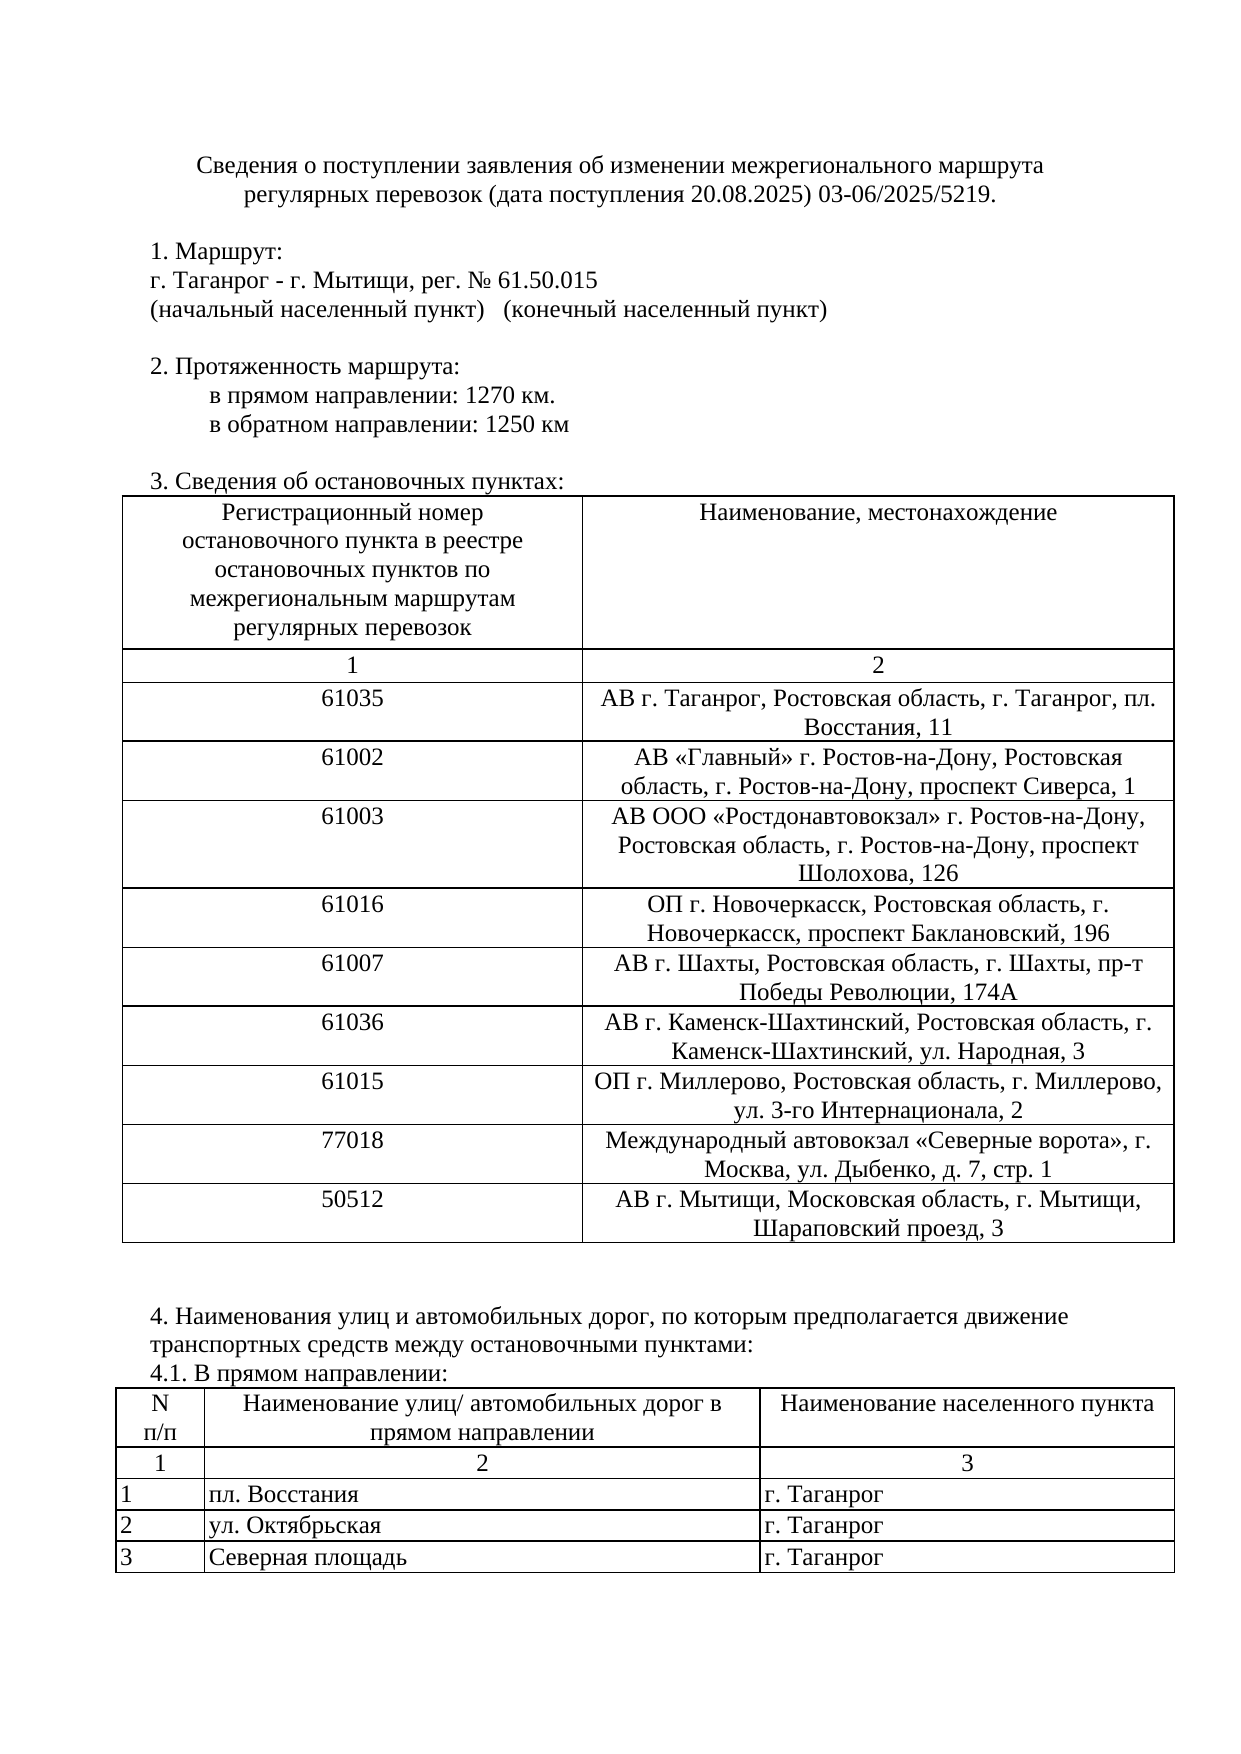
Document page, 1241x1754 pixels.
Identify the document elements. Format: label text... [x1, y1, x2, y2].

table_cell 3 [761, 1448, 1174, 1477]
table_cell 3 [117, 1542, 204, 1572]
table_cell ул. Октябрьская [205, 1511, 759, 1540]
table_header N п/п [117, 1389, 204, 1446]
table_cell 2 [117, 1511, 204, 1540]
text Сведения о поступлении заявления об изменении межрегионального маршрута регулярных перевозок (дата поступления 20.08.2025) 03-06/2025/5219. [150, 150, 1090, 207]
table_cell АВ ООО «Ростдонавтовокзал» г. Ростов-на-Дону, Ростовская область, г. Ростов-на-Дону, проспект Шолохова, 126 [583, 801, 1173, 887]
table_cell АВ г. Шахты, Ростовская область, г. Шахты, пр-т Победы Революции, 174А [583, 948, 1173, 1005]
table_cell Международный автовокзал «Северные ворота», г. Москва, ул. Дыбенко, д. 7, стр. 1 [583, 1125, 1173, 1183]
table_header Регистрационный номер остановочного пункта в реестре остановочных пунктов по межрегиональным маршрутам регулярных перевозок [123, 497, 582, 648]
text 3. Сведения об остановочных пунктах: [150, 466, 1090, 495]
table_cell 61003 [123, 801, 582, 887]
table_cell Северная площадь [205, 1542, 759, 1572]
table_cell 61036 [123, 1007, 582, 1064]
table_cell пл. Восстания [205, 1479, 759, 1509]
text 4. Наименования улиц и автомобильных дорог, по которым предполагается движение транспортных средств между остановочными пунктами: [150, 1301, 1090, 1358]
text в обратном направлении: 1250 км [150, 409, 1090, 437]
table_cell 50512 [123, 1184, 582, 1242]
table_cell 2 [205, 1448, 759, 1477]
table_cell АВ «Главный» г. Ростов-на-Дону, Ростовская область, г. Ростов-на-Дону, проспект Сиверса, 1 [583, 742, 1173, 799]
text в прямом направлении: 1270 км. [150, 380, 1090, 409]
table_cell 77018 [123, 1125, 582, 1183]
table_cell 61015 [123, 1066, 582, 1123]
text 2. Протяженность маршрута: [150, 351, 1090, 380]
table_cell ОП г. Миллерово, Ростовская область, г. Миллерово, ул. 3-го Интернационала, 2 [583, 1066, 1173, 1123]
table_cell г. Таганрог [761, 1479, 1174, 1509]
table_header Наименование, местонахождение [583, 497, 1173, 648]
text 1. Маршрут: [150, 236, 1090, 265]
table_cell ОП г. Новочеркасск, Ростовская область, г. Новочеркасск, проспект Баклановский, 196 [583, 889, 1173, 946]
table_cell АВ г. Мытищи, Московская область, г. Мытищи, Шараповский проезд, 3 [583, 1184, 1173, 1242]
table_cell АВ г. Каменск-Шахтинский, Ростовская область, г. Каменск-Шахтинский, ул. Народная, 3 [583, 1007, 1173, 1064]
table_header Наименование улиц/ автомобильных дорог в прямом направлении [205, 1389, 759, 1446]
table_cell АВ г. Таганрог, Ростовская область, г. Таганрог, пл. Восстания, 11 [583, 683, 1173, 740]
table_cell г. Таганрог [761, 1511, 1174, 1540]
table_header Наименование населенного пункта [761, 1389, 1174, 1446]
table_cell 61007 [123, 948, 582, 1005]
text (начальный населенный пункт) (конечный населенный пункт) [150, 294, 1090, 322]
table_cell 61016 [123, 889, 582, 946]
text 4.1. В прямом направлении: [150, 1358, 1090, 1387]
table_cell 1 [123, 650, 582, 681]
table_cell 61002 [123, 742, 582, 799]
text г. Таганрог - г. Мытищи, рег. № 61.50.015 [150, 265, 1090, 294]
table_cell г. Таганрог [761, 1542, 1174, 1572]
table_cell 1 [117, 1448, 204, 1477]
table_cell 61035 [123, 683, 582, 740]
table_cell 2 [583, 650, 1173, 681]
table_cell 1 [117, 1479, 204, 1509]
